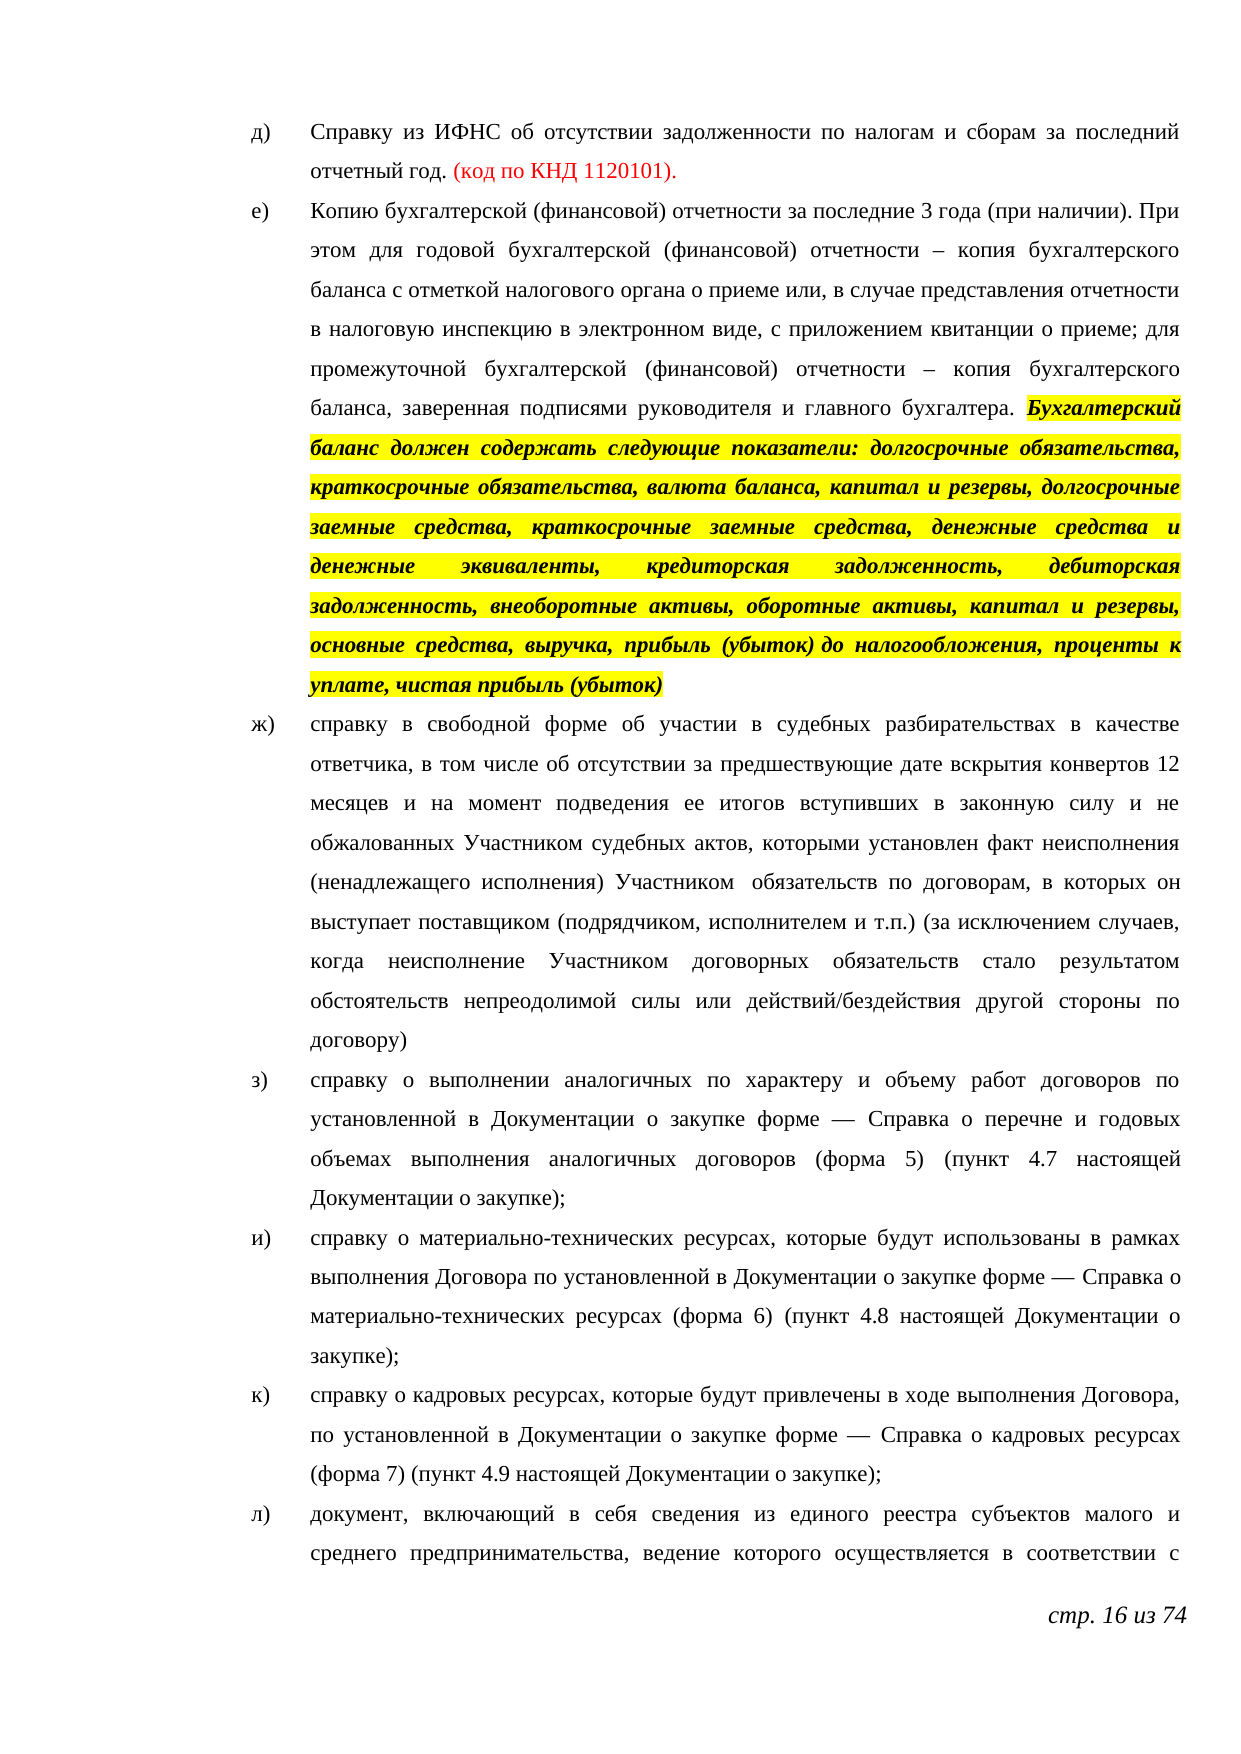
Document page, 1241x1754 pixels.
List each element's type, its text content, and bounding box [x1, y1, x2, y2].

list Справку из ИФНС об отсутствии задолженности по налогам и сборам за последний отчетный год. (код по КНД 1120101). [251, 118, 1181, 184]
list Копию бухгалтерской (финансовой) отчетности за последние 3 года (при наличии). При этом для годовой бухгалтерской (финансовой) отчетности – копия бухгалтерского баланса с отметкой налогового органа о приеме или, в случае представления отчетности в налоговую инспекцию в электронном виде, с приложением квитанции о приеме; для промежуточной бухгалтерской (финансовой) отчетности – копия бухгалтерского баланса, заверенная подписями руководителя и главного бухгалтера. Бухгалтерский баланс должен содержать следующие показатели: долгосрочные обязательства, краткосрочные обязательства, валюта баланса, капитал и резервы, долгосрочные заемные средства, краткосрочные заемные средства, денежные средства и денежные эквиваленты, кредиторская задолженность, дебиторская задолженность, внеоборотные активы, оборотные активы, капитал и резервы, основные средства, выручка, прибыль (убыток) до налогообложения, проценты к уплате, чистая прибыль (убыток) [251, 197, 1181, 697]
list справку в свободной форме об участии в судебных разбирательствах в качестве ответчика, в том числе об отсутствии за предшествующие дате вскрытия конвертов 12 месяцев и на момент подведения ее итогов вступивших в законную силу и не обжалованных Участником судебных актов, которыми установлен факт неисполнения (ненадлежащего исполнения) Участником обязательств по договорам, в которых он выступает поставщиком (подрядчиком, исполнителем и т.п.) (за исключением случаев, когда неисполнение Участником договорных обязательств стало результатом обстоятельств непреодолимой силы или действий/бездействия другой стороны по договору) [251, 710, 1181, 1052]
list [251, 1500, 1181, 1566]
